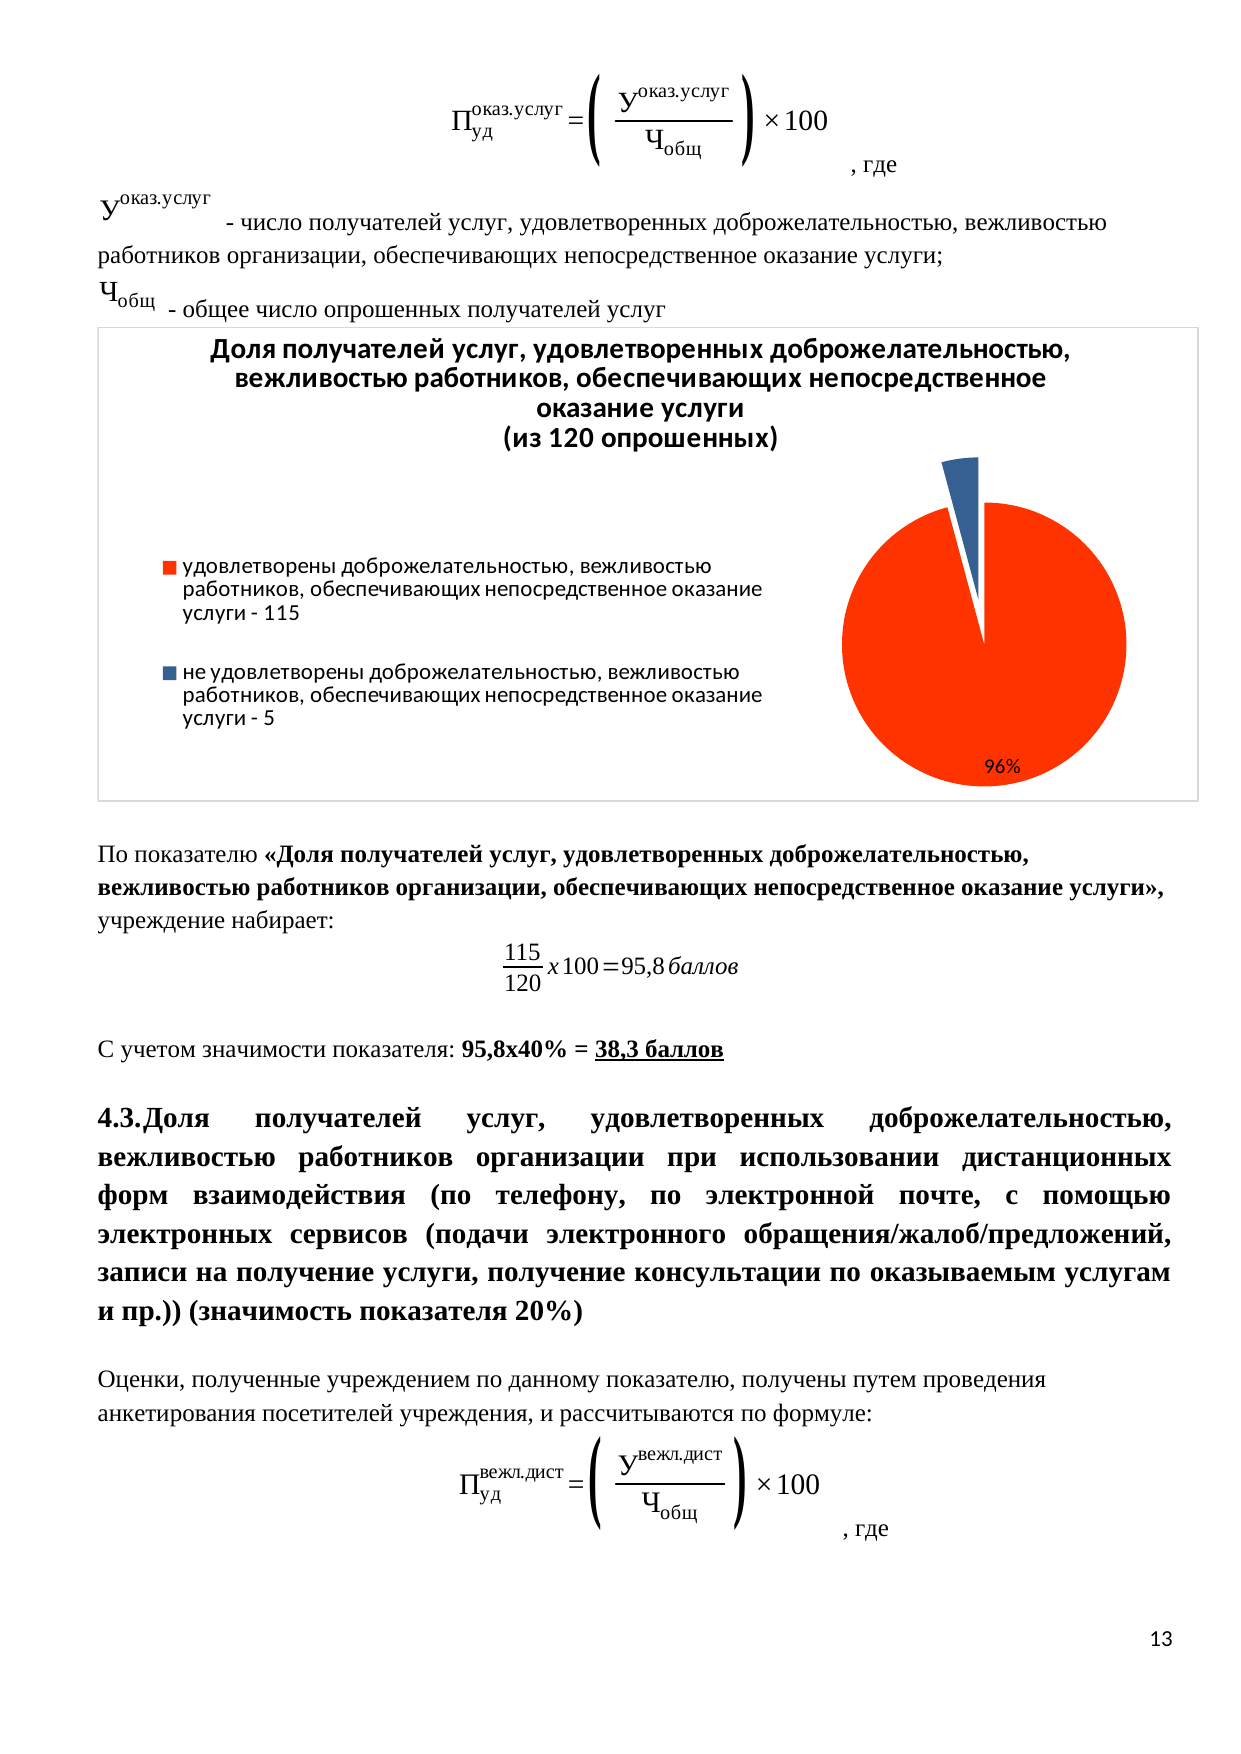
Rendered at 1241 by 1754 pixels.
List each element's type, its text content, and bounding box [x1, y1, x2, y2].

list Доля получателей услуг, удовлетворенных доброжелательностью, вежливостью работников организации при использовании дистанционных форм взаимодействия (по телефону, по электронной почте, с помощью электронных сервисов (подачи электронного обращения/жалоб/предложений, записи на получение услуги, получение консультации по оказываемым услугам и пр.)) (значимость показателя 20%) [97, 1100, 1172, 1327]
text , где [97, 1431, 1172, 1542]
text С учетом значимости показателя: 95,8х40% = 38,3 баллов [97, 1034, 1172, 1063]
text По показателю «Доля получателей услуг, удовлетворенных доброжелательностью, вежливостью работников организации, обеспечивающих непосредственное оказание услуги», учреждение набирает: [97, 839, 1172, 934]
text Оценки, полученные учреждением по данному показателю, получены путем проведения анкетирования посетителей учреждения, и рассчитываются по формуле: [97, 1364, 1172, 1426]
text - число получателей услуг, удовлетворенных доброжелательностью, вежливостью работников организации, обеспечивающих непосредственное оказание услуги; [97, 182, 1172, 269]
list - общее число опрошенных получателей услуг [97, 273, 1172, 323]
text , где [97, 68, 1172, 178]
